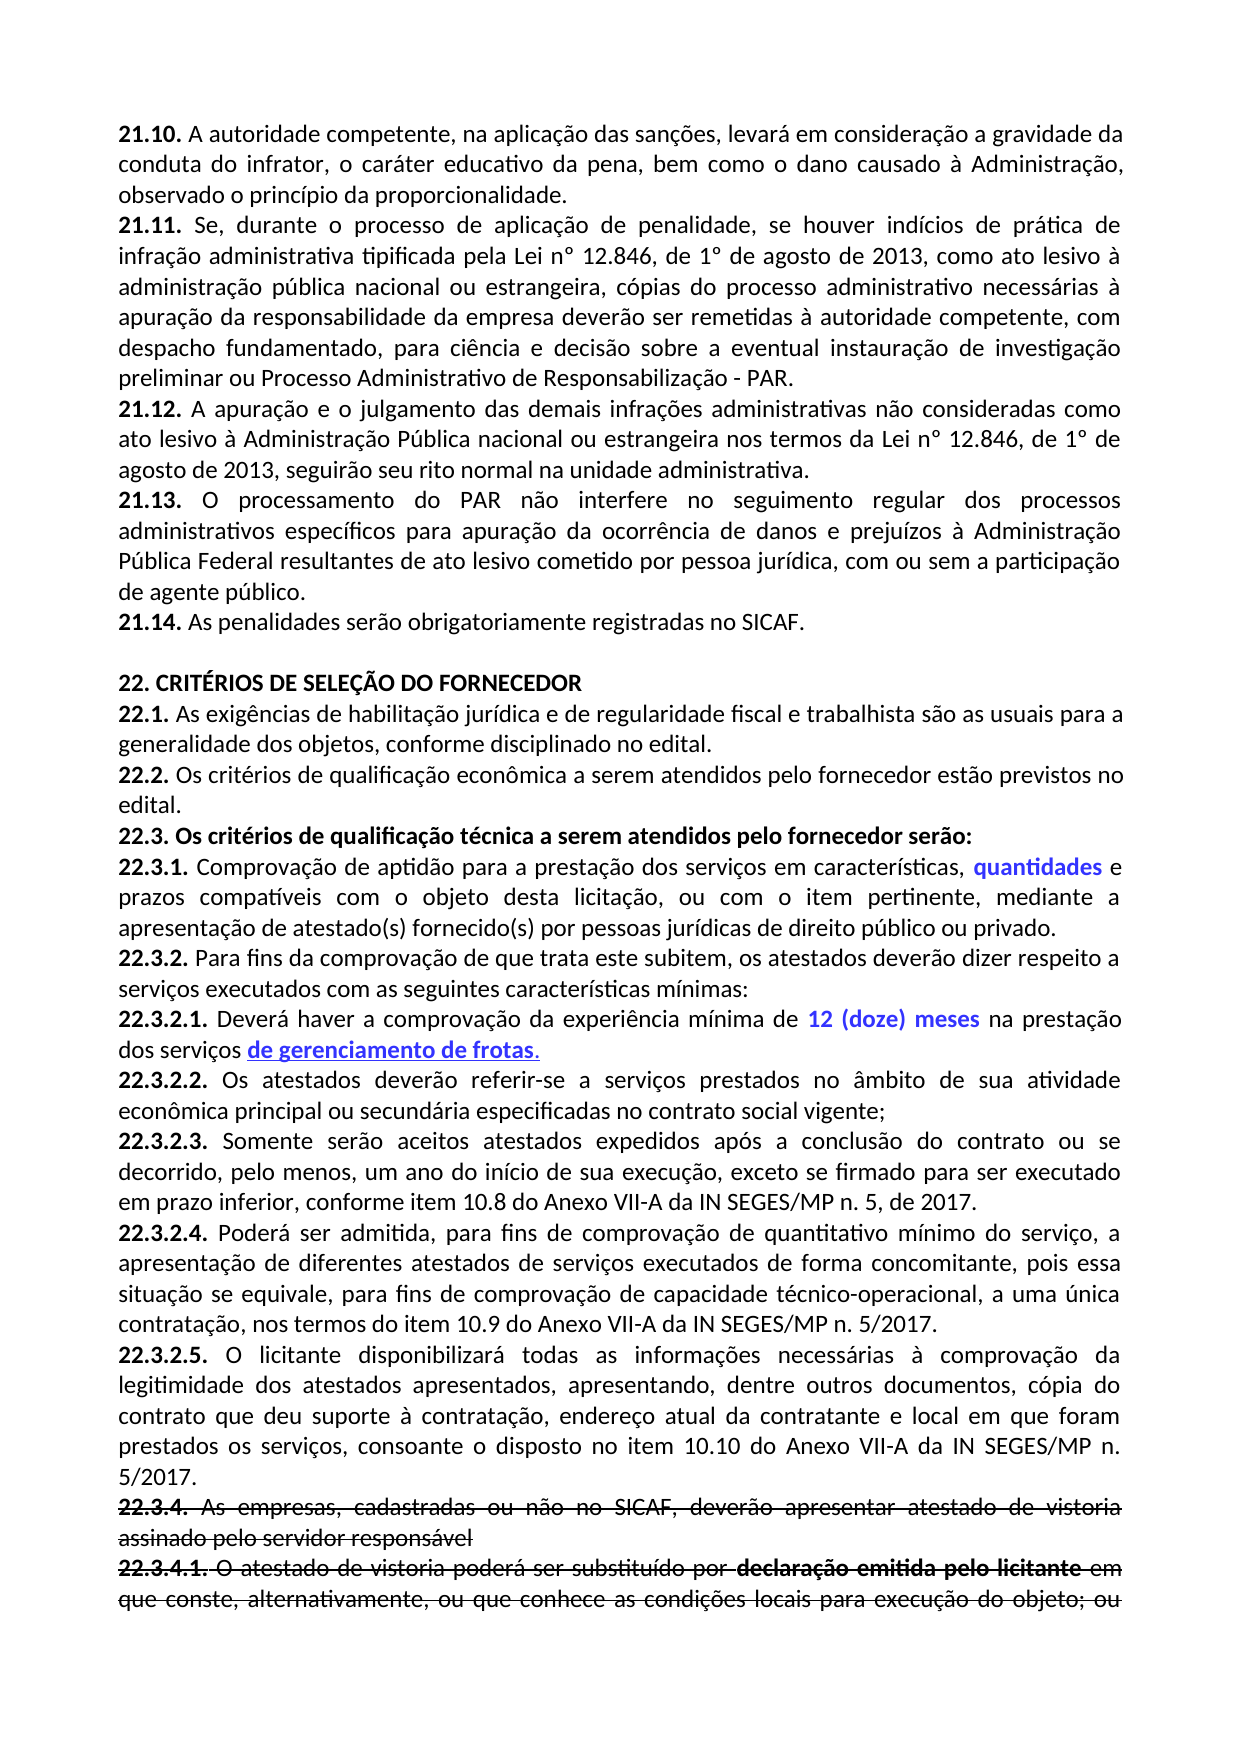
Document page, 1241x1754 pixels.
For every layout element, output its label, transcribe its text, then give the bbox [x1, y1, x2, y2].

text 22.1. As exigências de habilitação jurídica e de regularidade fiscal e trabalhista são as usuais para a generalidade dos objetos, conforme disciplinado no edital. [118, 698, 1125, 759]
list 21.13. O processamento do PAR não interfere no seguimento regular dos processos administrativos específicos para apuração da ocorrência de danos e prejuízos à Administração Pública Federal resultantes de ato lesivo cometido por pessoa jurídica, com ou sem a participação de agente público. [118, 484, 1122, 606]
text 21.14. As penalidades serão obrigatoriamente registradas no SICAF. [118, 606, 1125, 637]
text 22.3.2.2. Os atestados deverão referir-se a serviços prestados no âmbito de sua atividade econômica principal ou secundária especificadas no contrato social vigente; [118, 1064, 1122, 1125]
text 22.3.2.4. Poderá ser admitida, para fins de comprovação de quantitativo mínimo do serviço, a apresentação de diferentes atestados de serviços executados de forma concomitante, pois essa situação se equivale, para fins de comprovação de capacidade técnico-operacional, a uma única contratação, nos termos do item 10.9 do Anexo VII-A da IN SEGES/MP n. 5/2017. [118, 1217, 1122, 1339]
text 22.3.1. Comprovação de aptidão para a prestação dos serviços em características, quantidades e prazos compatíveis com o objeto desta licitação, ou com o item pertinente, mediante a apresentação de atestado(s) fornecido(s) por pessoas jurídicas de direito público ou privado. [118, 851, 1122, 942]
text 22.3.2.3. Somente serão aceitos atestados expedidos após a conclusão do contrato ou se decorrido, pelo menos, um ano do início de sua execução, exceto se firmado para ser executado em prazo inferior, conforme item 10.8 do Anexo VII-A da IN SEGES/MP n. 5, de 2017. [118, 1125, 1122, 1217]
list 21.12. A apuração e o julgamento das demais infrações administrativas não consideradas como ato lesivo à Administração Pública nacional ou estrangeira nos termos da Lei nº 12.846, de 1º de agosto de 2013, seguirão seu rito normal na unidade administrativa. [118, 393, 1122, 484]
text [118, 1601, 1122, 1614]
list 21.11. Se, durante o processo de aplicação de penalidade, se houver indícios de prática de infração administrativa tipificada pela Lei nº 12.846, de 1º de agosto de 2013, como ato lesivo à administração pública nacional ou estrangeira, cópias do processo administrativo necessárias à apuração da responsabilidade da empresa deverão ser remetidas à autoridade competente, com despacho fundamentado, para ciência e decisão sobre a eventual instauração de investigação preliminar ou Processo Administrativo de Responsabilização - PAR. [118, 210, 1122, 393]
text 22. CRITÉRIOS DE SELEÇÃO DO FORNECEDOR [118, 667, 1122, 698]
text 22.2. Os critérios de qualificação econômica a serem atendidos pelo fornecedor estão previstos no edital. [118, 759, 1125, 820]
text 22.3.2. Para fins da comprovação de que trata este subitem, os atestados deverão dizer respeito a serviços executados com as seguintes características mínimas: [118, 942, 1122, 1003]
text 22.3.4. As empresas, cadastradas ou não no SICAF, deverão apresentar atestado de vistoria assinado pelo servidor responsável [118, 1492, 1122, 1508]
text 22.3.2.5. O licitante disponibilizará todas as informações necessárias à comprovação da legitimidade dos atestados apresentados, apresentando, dentre outros documentos, cópia do contrato que deu suporte à contratação, endereço atual da contratante e local em que foram prestados os serviços, consoante o disposto no item 10.10 do Anexo VII-A da IN SEGES/MP n. 5/2017. [118, 1339, 1122, 1492]
text 21.10. A autoridade competente, na aplicação das sanções, levará em consideração a gravidade da conduta do infrator, o caráter educativo da pena, bem como o dano causado à Administração, observado o princípio da proporcionalidade. [118, 118, 1125, 210]
text 22.3.2.1. Deverá haver a comprovação da experiência mínima de 12 (doze) meses na prestação dos serviços de gerenciamento de frotas. [118, 1003, 1122, 1064]
text 22.3.4. As empresas, cadastradas ou não no SICAF, deverão apresentar atestado de vistoria assinado pelo servidor responsável [118, 1510, 1122, 1553]
text 22.3. Os critérios de qualificação técnica a serem atendidos pelo fornecedor serão: [118, 820, 1125, 851]
